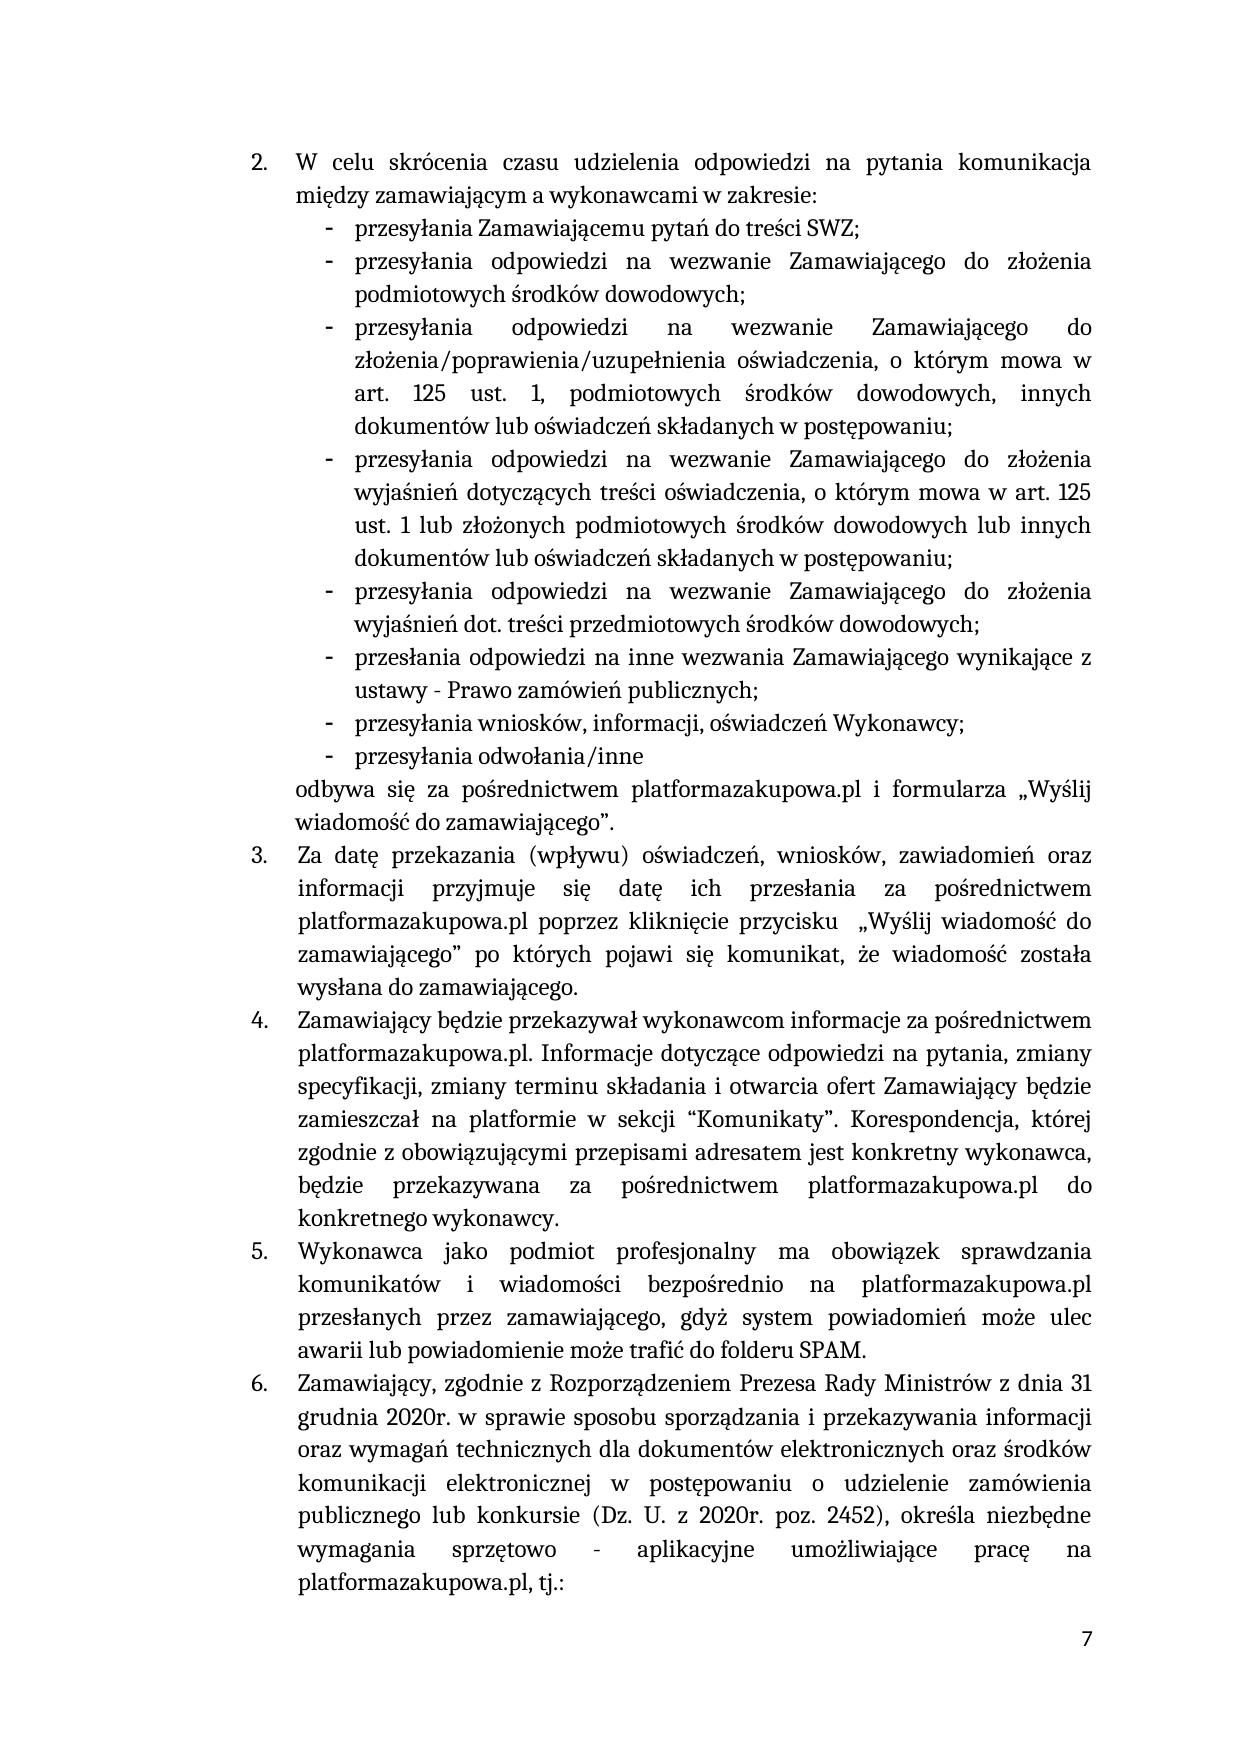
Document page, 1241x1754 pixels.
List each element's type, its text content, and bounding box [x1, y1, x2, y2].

list przesłania odpowiedzi na inne wezwania Zamawiającego wynikające z ustawy - Prawo zamówień publicznych; [325, 643, 1093, 705]
list Zamawiający, zgodnie z Rozporządzeniem Prezesa Rady Ministrów z dnia 31 grudnia 2020r. w sprawie sposobu sporządzania i przekazywania informacji oraz wymagań technicznych dla dokumentów elektronicznych oraz środków komunikacji elektronicznej w postępowaniu o udzielenie zamówienia publicznego lub konkursie (Dz. U. z 2020r. poz. 2452), określa niezbędne wymagania sprzętowo - aplikacyjne umożliwiające pracę na platformazakupowa.pl, tj.: [251, 1369, 1093, 1596]
list przesyłania odpowiedzi na wezwanie Zamawiającego do złożenia wyjaśnień dot. treści przedmiotowych środków dowodowych; [325, 577, 1093, 639]
list przesyłania Zamawiającemu pytań do treści SWZ; [325, 214, 1093, 242]
list Za datę przekazania (wpływu) oświadczeń, wniosków, zawiadomień oraz informacji przyjmuje się datę ich przesłania za pośrednictwem platformazakupowa.pl poprzez kliknięcie przycisku „Wyślij wiadomość do zamawiającego” po których pojawi się komunikat, że wiadomość została wysłana do zamawiającego. [251, 841, 1093, 1002]
list Wykonawca jako podmiot profesjonalny ma obowiązek sprawdzania komunikatów i wiadomości bezpośrednio na platformazakupowa.pl przesłanych przez zamawiającego, gdyż system powiadomień może ulec awarii lub powiadomienie może trafić do folderu SPAM. [251, 1237, 1093, 1365]
list Zamawiający będzie przekazywał wykonawcom informacje za pośrednictwem platformazakupowa.pl. Informacje dotyczące odpowiedzi na pytania, zmiany specyfikacji, zmiany terminu składania i otwarcia ofert Zamawiający będzie zamieszczał na platformie w sekcji “Komunikaty”. Korespondencja, której zgodnie z obowiązującymi przepisami adresatem jest konkretny wykonawca, będzie przekazywana za pośrednictwem platformazakupowa.pl do konkretnego wykonawcy. [251, 1006, 1093, 1233]
list przesyłania odwołania/inne [325, 742, 1093, 771]
list odbywa się za pośrednictwem platformazakupowa.pl i formularza „Wyślij wiadomość do zamawiającego”. [295, 775, 1093, 837]
list przesyłania wniosków, informacji, oświadczeń Wykonawcy; [325, 709, 1093, 738]
list przesyłania odpowiedzi na wezwanie Zamawiającego do złożenia podmiotowych środków dowodowych; [325, 247, 1093, 308]
list W celu skrócenia czasu udzielenia odpowiedzi na pytania komunikacja między zamawiającym a wykonawcami w zakresie: [251, 148, 1093, 209]
list przesyłania odpowiedzi na wezwanie Zamawiającego do złożenia wyjaśnień dotyczących treści oświadczenia, o którym mowa w art. 125 ust. 1 lub złożonych podmiotowych środków dowodowych lub innych dokumentów lub oświadczeń składanych w postępowaniu; [325, 445, 1093, 573]
list przesyłania odpowiedzi na wezwanie Zamawiającego do złożenia/poprawienia/uzupełnienia oświadczenia, o którym mowa w art. 125 ust. 1, podmiotowych środków dowodowych, innych dokumentów lub oświadczeń składanych w postępowaniu; [325, 313, 1093, 441]
